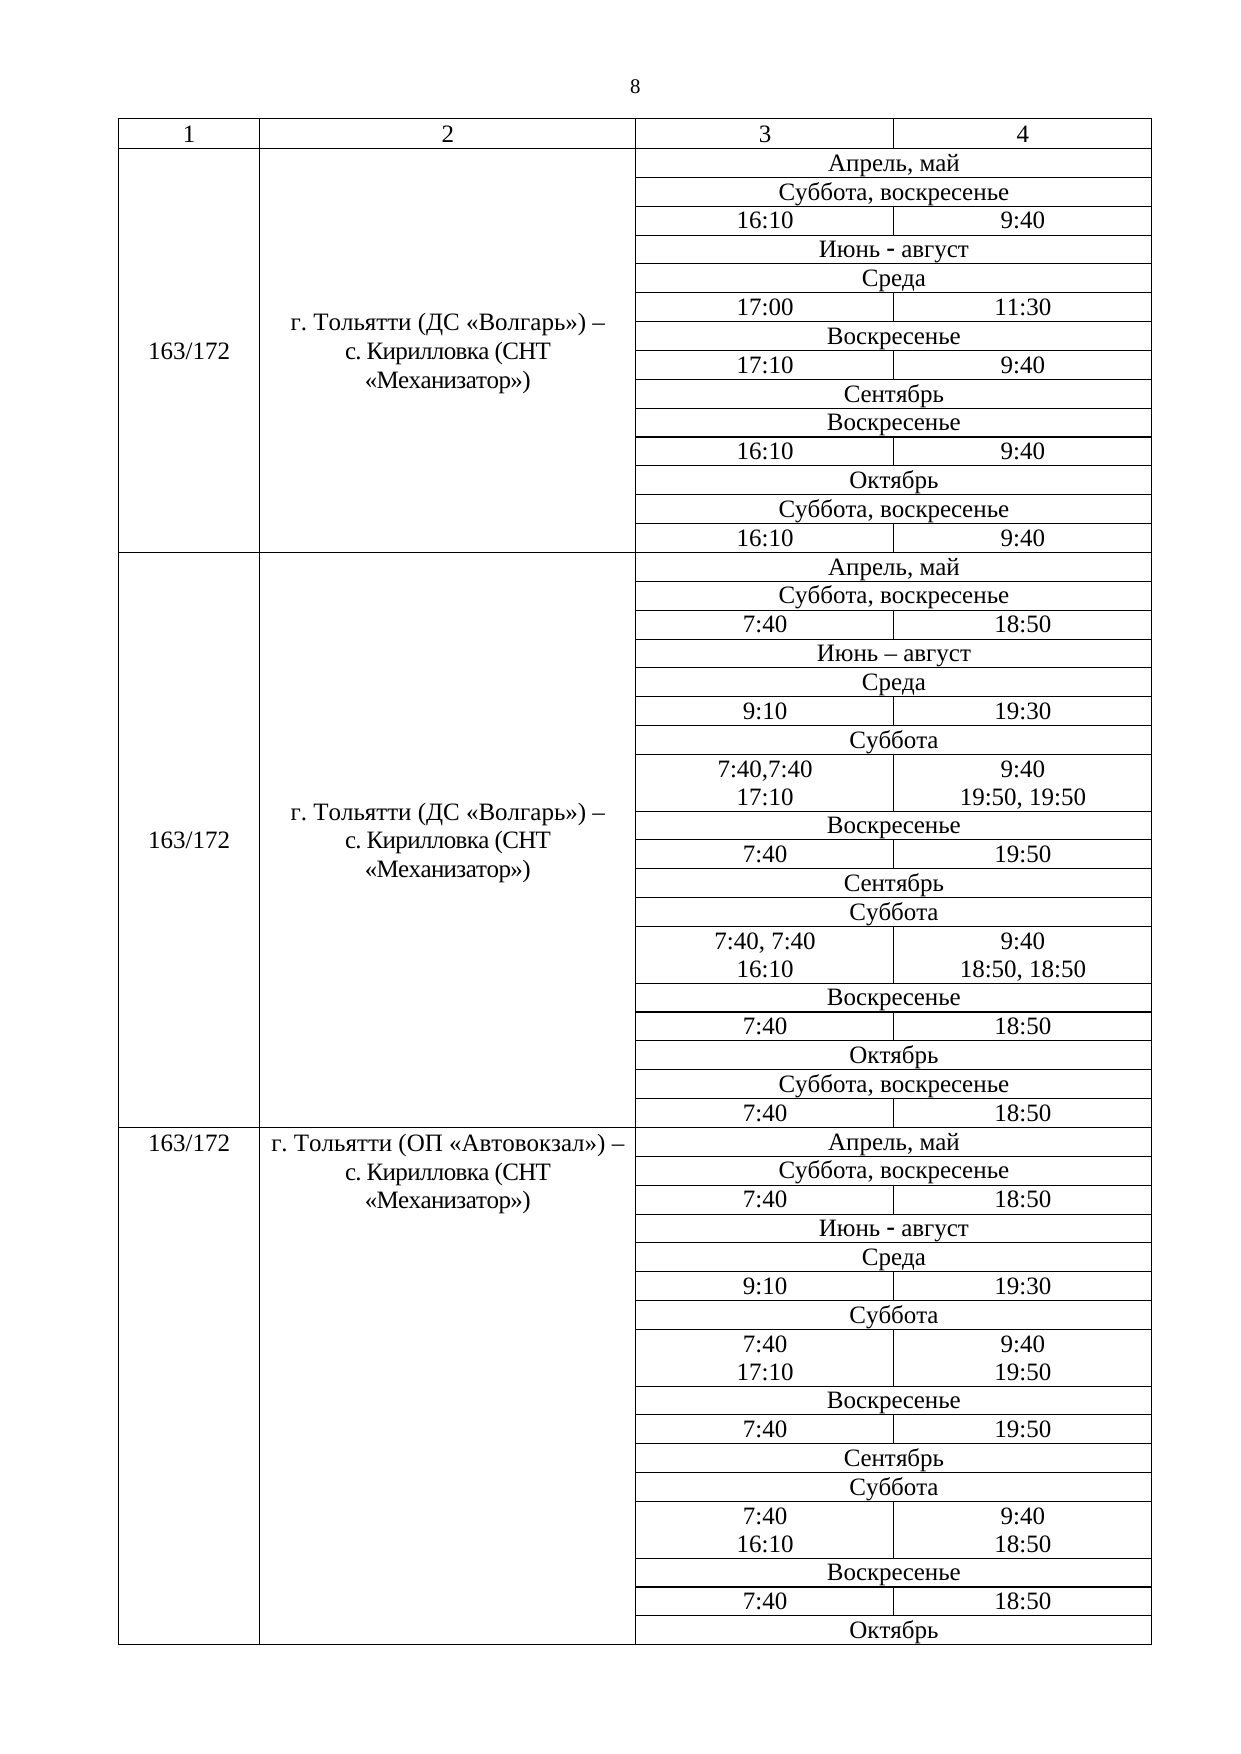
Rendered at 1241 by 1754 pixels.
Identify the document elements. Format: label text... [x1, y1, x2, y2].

table_cell 11:30 [894, 293, 1151, 321]
table_cell Воскресенье [636, 1559, 1151, 1586]
table_cell Сентябрь [636, 380, 1151, 408]
table_cell Сентябрь [636, 869, 1151, 897]
table_cell 19:50 [894, 840, 1151, 868]
table_cell Апрель, май [636, 149, 1151, 177]
table_cell 163/172 [119, 149, 259, 552]
table_cell 9:40 19:50, 19:50 [894, 755, 1151, 811]
table_cell 17:00 [636, 293, 893, 321]
table_cell г. Тольятти (ДС «Волгарь») – с. Кирилловка (СНТ «Механизатор») [260, 149, 635, 552]
table_header 1 [119, 119, 259, 148]
table_cell 17:10 [636, 351, 893, 379]
table_cell Октябрь [636, 466, 1151, 494]
table_cell Суббота, воскресенье [636, 1070, 1151, 1098]
table_cell 9:10 [636, 697, 893, 725]
table_cell Июнь – август [636, 640, 1151, 667]
table_cell Среда [636, 668, 1151, 696]
table_cell 19:50 [894, 1415, 1151, 1443]
table_cell Суббота [636, 898, 1151, 926]
table_header 3 [636, 119, 893, 148]
table_cell 18:50 [894, 1186, 1151, 1213]
table_cell Воскресенье [636, 322, 1151, 350]
table_cell Июнь август [636, 1215, 1151, 1242]
table_cell 7:40 [636, 1099, 893, 1127]
table_cell 18:50 [894, 1588, 1151, 1615]
table_cell 9:40 [894, 524, 1151, 552]
table_cell 19:30 [894, 1272, 1151, 1300]
table_cell 9:40 18:50 [894, 1502, 1151, 1558]
table_cell Октябрь [636, 1616, 1151, 1644]
table_cell Апрель, май [636, 1128, 1151, 1156]
table_cell Октябрь [636, 1041, 1151, 1069]
table_cell 9:40 18:50, 18:50 [894, 927, 1151, 983]
table_cell Воскресенье [636, 409, 1151, 436]
table_cell 18:50 [894, 1013, 1151, 1040]
table_cell 7:40 [636, 611, 893, 638]
table_cell Суббота [636, 1301, 1151, 1329]
table_cell 9:40 [894, 207, 1151, 234]
table_cell Сентябрь [636, 1444, 1151, 1472]
table_cell Суббота, воскресенье [636, 1157, 1151, 1184]
table_cell 16:10 [636, 207, 893, 234]
table_cell Июнь август [636, 236, 1151, 263]
table_cell Суббота [636, 1473, 1151, 1501]
table_cell Суббота [636, 726, 1151, 754]
table_cell 7:40 16:10 [636, 1502, 893, 1558]
table_cell 7:40 [636, 840, 893, 868]
table_cell 9:40 [894, 438, 1151, 465]
table_cell 7:40 [636, 1013, 893, 1040]
table_cell г. Тольятти (ОП «Автовокзал») – с. Кирилловка (СНТ «Механизатор») [260, 1128, 635, 1644]
table_cell 7:40,7:40 17:10 [636, 755, 893, 811]
table_cell 16:10 [636, 438, 893, 465]
table_header 2 [260, 119, 635, 148]
table_cell Среда [636, 1243, 1151, 1271]
table_cell 7:40 [636, 1415, 893, 1443]
table_cell 18:50 [894, 611, 1151, 638]
table_cell 18:50 [894, 1099, 1151, 1127]
table_header 4 [894, 119, 1151, 148]
table_cell 9:40 [894, 351, 1151, 379]
table_cell 19:30 [894, 697, 1151, 725]
table_cell Воскресенье [636, 984, 1151, 1011]
table_cell Суббота, воскресенье [636, 495, 1151, 523]
table_cell 16:10 [636, 524, 893, 552]
table_cell г. Тольятти (ДС «Волгарь») – с. Кирилловка (СНТ «Механизатор») [260, 553, 635, 1127]
table_cell Апрель, май [636, 553, 1151, 581]
table_cell Среда [636, 264, 1151, 292]
table_cell 7:40 17:10 [636, 1330, 893, 1386]
table_cell 163/172 [119, 553, 259, 1127]
table_cell Суббота, воскресенье [636, 178, 1151, 206]
table_cell Воскресенье [636, 1387, 1151, 1414]
table_cell 7:40 [636, 1186, 893, 1213]
table_cell Воскресенье [636, 812, 1151, 839]
table_cell 9:40 19:50 [894, 1330, 1151, 1386]
table_cell 7:40, 7:40 16:10 [636, 927, 893, 983]
table_cell 7:40 [636, 1588, 893, 1615]
table_cell Суббота, воскресенье [636, 582, 1151, 609]
table_cell 163/172 [119, 1128, 259, 1644]
table_cell 9:10 [636, 1272, 893, 1300]
